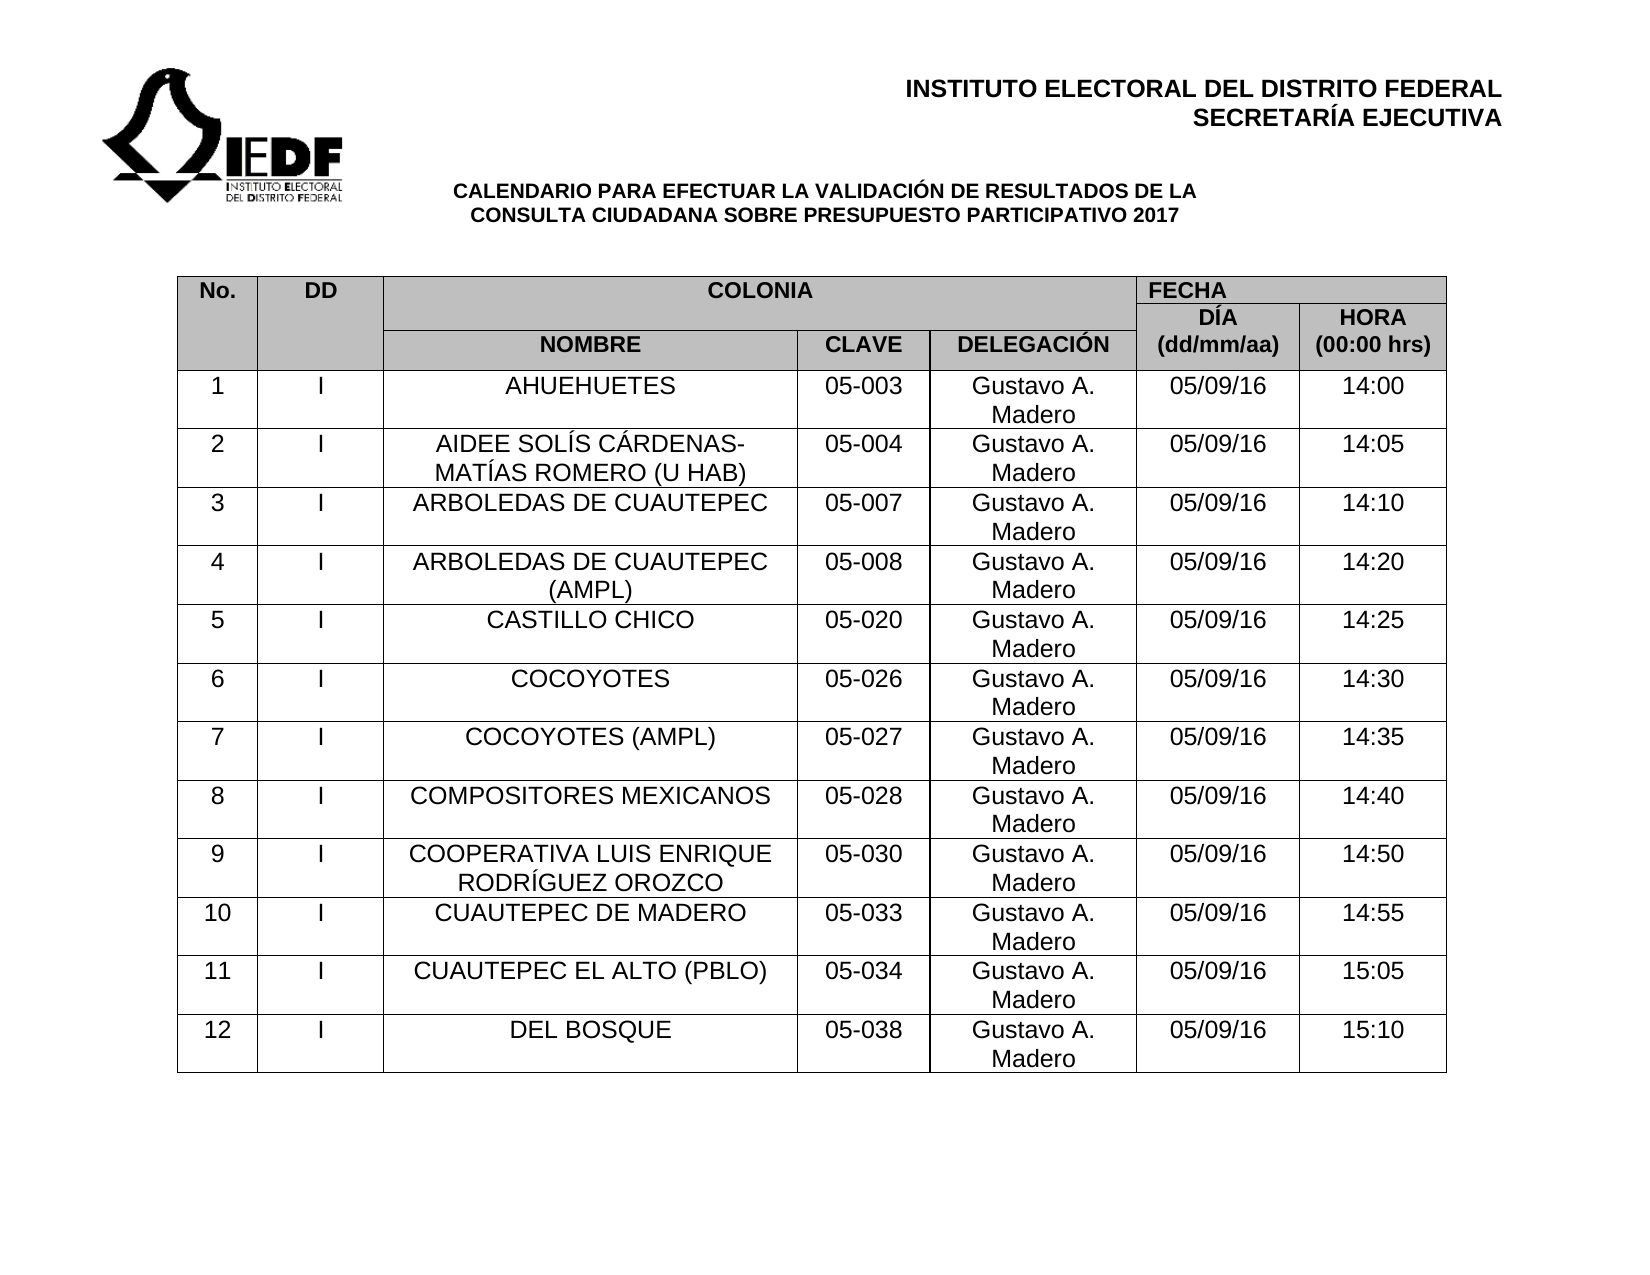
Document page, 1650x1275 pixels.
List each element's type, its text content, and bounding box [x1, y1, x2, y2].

picture [97, 66, 352, 213]
table_cell CUAUTEPEC EL ALTO (PBLO) [384, 956, 797, 1014]
table_cell COCOYOTES [384, 664, 797, 721]
table_cell 05-020 [798, 605, 929, 662]
table_cell 05-008 [798, 546, 929, 604]
table_cell 05-027 [798, 722, 929, 779]
table_cell 14:20 [1300, 546, 1446, 604]
table_cell 14:40 [1300, 781, 1446, 838]
table_cell Gustavo A. Madero [931, 1015, 1136, 1072]
table_cell Gustavo A. Madero [931, 546, 1136, 604]
table_header DD [258, 277, 383, 370]
table_cell 05/09/16 [1137, 664, 1299, 721]
table_cell COMPOSITORES MEXICANOS [384, 781, 797, 838]
table_cell Gustavo A. Madero [931, 488, 1136, 545]
table_cell DEL BOSQUE [384, 1015, 797, 1072]
table_cell Gustavo A. Madero [931, 781, 1136, 838]
table_cell Gustavo A. Madero [931, 898, 1136, 955]
table_cell I [258, 898, 383, 955]
table_cell AHUEHUETES [384, 371, 797, 428]
table_cell 05-004 [798, 429, 929, 487]
table_cell I [258, 546, 383, 604]
table_cell 05/09/16 [1137, 1015, 1299, 1072]
table_cell I [258, 488, 383, 545]
table_cell 05/09/16 [1137, 605, 1299, 662]
table_cell 05-028 [798, 781, 929, 838]
table_cell I [258, 664, 383, 721]
table_cell 7 [178, 722, 257, 779]
table_cell 12 [178, 1015, 257, 1072]
table_cell 11 [178, 956, 257, 1014]
table_cell 05/09/16 [1137, 488, 1299, 545]
table_cell I [258, 429, 383, 487]
table_cell I [258, 722, 383, 779]
table_cell 8 [178, 781, 257, 838]
table_cell HORA (00:00 hrs) [1300, 304, 1446, 370]
table_cell 5 [178, 605, 257, 662]
table_cell AIDEE SOLÍS CÁRDENAS-MATÍAS ROMERO (U HAB) [384, 429, 797, 487]
table_cell 05-003 [798, 371, 929, 428]
table_cell 05/09/16 [1137, 898, 1299, 955]
table_cell 15:10 [1300, 1015, 1446, 1072]
table_cell CASTILLO CHICO [384, 605, 797, 662]
table_cell ARBOLEDAS DE CUAUTEPEC [384, 488, 797, 545]
table_cell 05/09/16 [1137, 371, 1299, 428]
table_cell I [258, 371, 383, 428]
table_cell 14:00 [1300, 371, 1446, 428]
table_cell 14:50 [1300, 839, 1446, 897]
table_cell I [258, 605, 383, 662]
table_cell NOMBRE [384, 331, 797, 370]
table_cell COCOYOTES (AMPL) [384, 722, 797, 779]
table_cell 14:30 [1300, 664, 1446, 721]
table_cell 05-030 [798, 839, 929, 897]
table_header FECHA [1137, 277, 1446, 303]
table_cell 05-026 [798, 664, 929, 721]
table_cell 05-038 [798, 1015, 929, 1072]
table_cell 4 [178, 546, 257, 604]
table_cell 05/09/16 [1137, 781, 1299, 838]
table_cell Gustavo A. Madero [931, 371, 1136, 428]
table_cell I [258, 956, 383, 1014]
table_cell 05-034 [798, 956, 929, 1014]
table_cell 05/09/16 [1137, 722, 1299, 779]
table_cell Gustavo A. Madero [931, 664, 1136, 721]
table_cell COOPERATIVA LUIS ENRIQUE RODRÍGUEZ OROZCO [384, 839, 797, 897]
table_cell I [258, 781, 383, 838]
table_cell DÍA (dd/mm/aa) [1137, 304, 1299, 370]
table_cell CLAVE [798, 331, 929, 370]
table_cell Gustavo A. Madero [931, 429, 1136, 487]
table_header COLONIA [384, 277, 1136, 330]
table_cell 10 [178, 898, 257, 955]
table_cell 9 [178, 839, 257, 897]
table_cell 14:55 [1300, 898, 1446, 955]
table_cell 6 [178, 664, 257, 721]
table_cell 14:25 [1300, 605, 1446, 662]
table_cell 05/09/16 [1137, 956, 1299, 1014]
table_cell 05/09/16 [1137, 546, 1299, 604]
table_cell Gustavo A. Madero [931, 605, 1136, 662]
table_cell Gustavo A. Madero [931, 722, 1136, 779]
table_cell 14:35 [1300, 722, 1446, 779]
table_cell I [258, 839, 383, 897]
table_cell 05-007 [798, 488, 929, 545]
table_cell 1 [178, 371, 257, 428]
table_cell 05-033 [798, 898, 929, 955]
table_cell Gustavo A. Madero [931, 956, 1136, 1014]
table_cell 14:10 [1300, 488, 1446, 545]
table_cell 3 [178, 488, 257, 545]
table_cell 15:05 [1300, 956, 1446, 1014]
table_cell ARBOLEDAS DE CUAUTEPEC (AMPL) [384, 546, 797, 604]
table_cell 05/09/16 [1137, 839, 1299, 897]
table_cell 14:05 [1300, 429, 1446, 487]
table_cell 2 [178, 429, 257, 487]
table_cell 05/09/16 [1137, 429, 1299, 487]
table_header No. [178, 277, 257, 370]
table_cell CUAUTEPEC DE MADERO [384, 898, 797, 955]
table_cell Gustavo A. Madero [931, 839, 1136, 897]
table_cell DELEGACIÓN [931, 331, 1136, 370]
table_cell I [258, 1015, 383, 1072]
